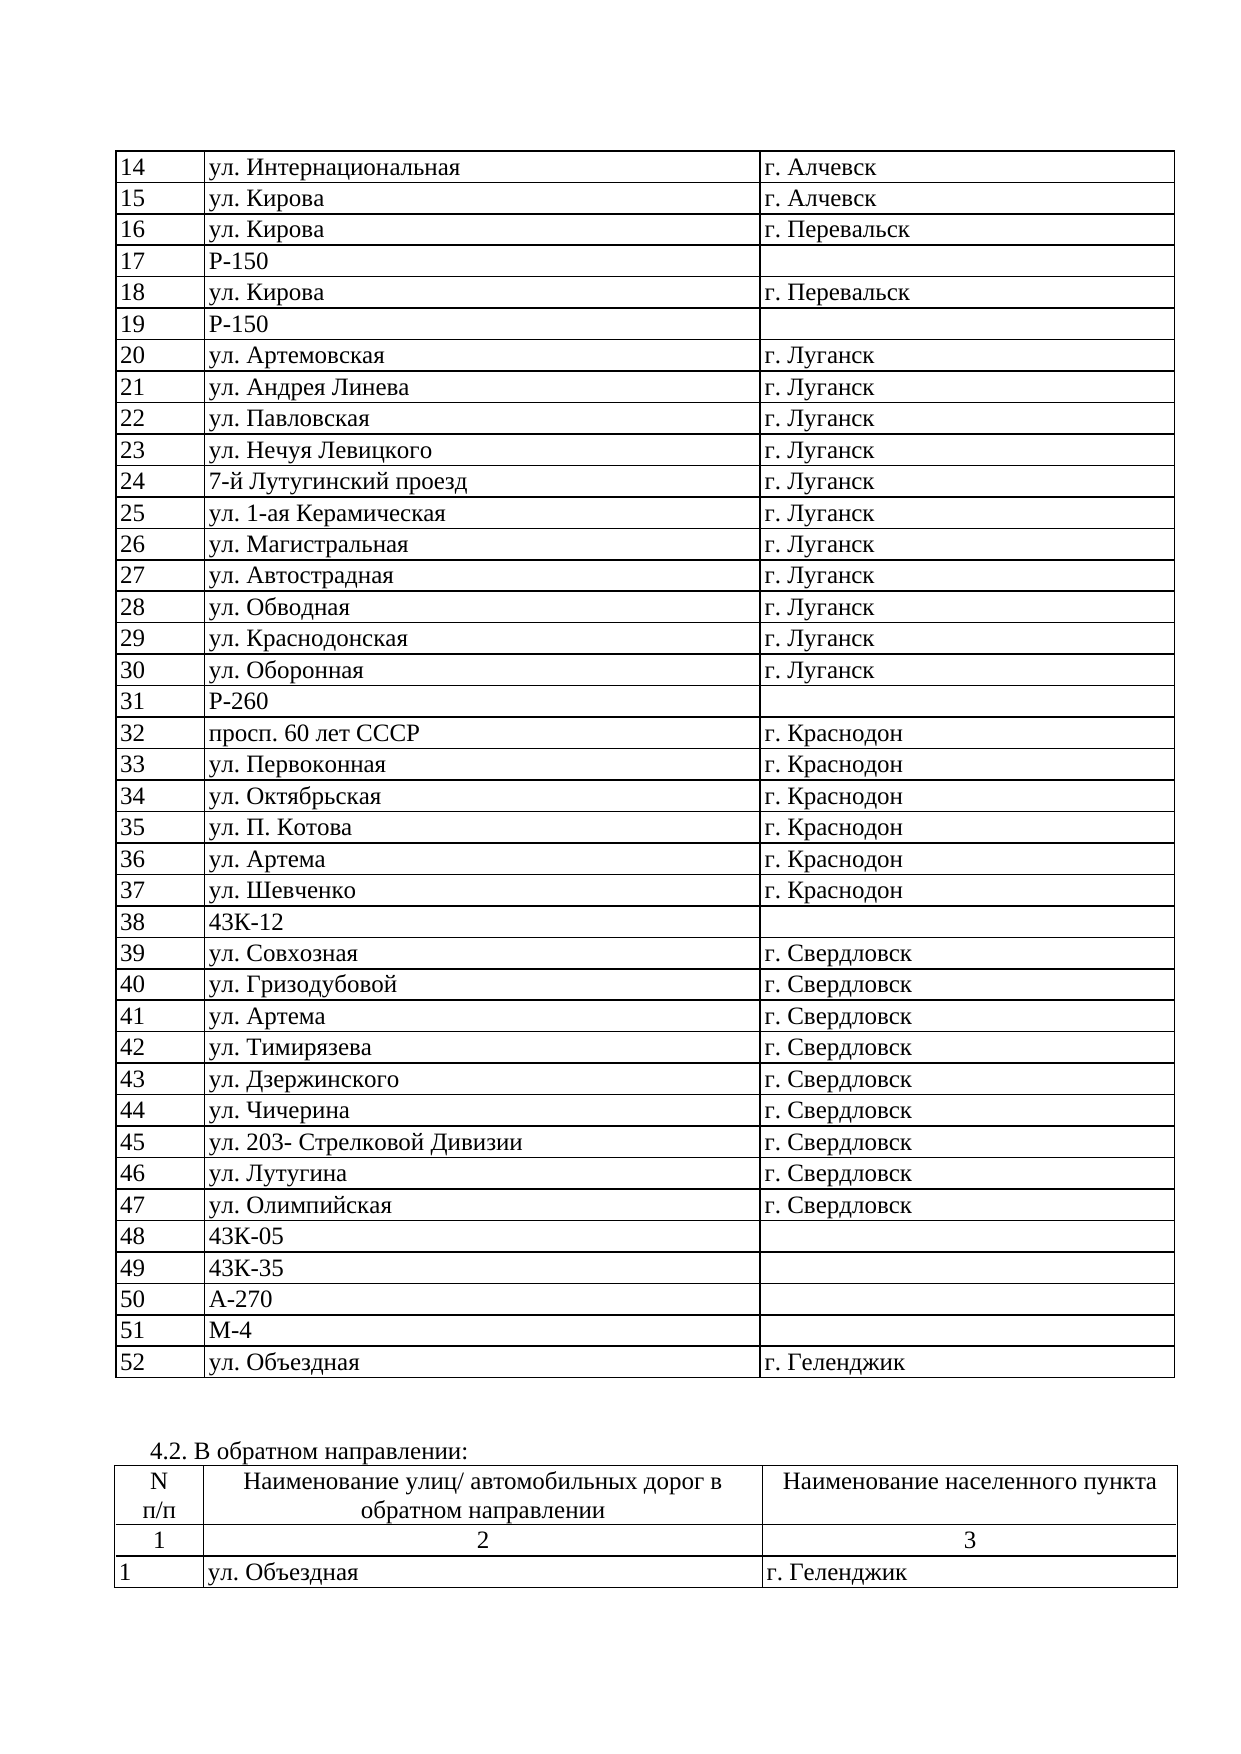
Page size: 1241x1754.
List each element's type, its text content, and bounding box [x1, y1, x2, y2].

table_cell 1 [115, 1556, 203, 1587]
table_cell ул. Андрея Линева [205, 372, 759, 402]
table_cell г. Луганск [761, 529, 1174, 559]
table_cell ул. Шевченко [205, 875, 759, 905]
table_cell 23 [117, 435, 204, 464]
table_header Наименование улиц/ автомобильных дорог в обратном направлении [204, 1466, 762, 1524]
table_cell ул. Первоконная [205, 749, 759, 779]
table_cell 39 [117, 938, 204, 968]
table_cell 52 [117, 1347, 204, 1377]
table_cell 31 [117, 686, 204, 716]
table_cell А-270 [205, 1284, 759, 1314]
table_cell ул. Кирова [205, 215, 759, 244]
table_cell ул. Дзержинского [205, 1064, 759, 1094]
table_cell ул. Совхозная [205, 938, 759, 968]
table_cell г. Свердловск [761, 1127, 1174, 1157]
table_cell 1 [115, 1525, 203, 1555]
table_cell [761, 1316, 1174, 1345]
table_cell 29 [117, 623, 204, 653]
table_cell ул. Объездная [205, 1347, 759, 1377]
table_cell 17 [117, 246, 204, 276]
table_cell г. Краснодон [761, 718, 1174, 748]
table_cell М-4 [205, 1316, 759, 1345]
table_header N п/п [115, 1466, 203, 1524]
table_cell г. Свердловск [761, 970, 1174, 999]
table_cell ул. П. Котова [205, 812, 759, 842]
table_cell [761, 686, 1174, 716]
table_cell г. Луганск [761, 340, 1174, 370]
table_cell г. Алчевск [761, 152, 1174, 181]
table_cell 35 [117, 812, 204, 842]
table_cell г. Луганск [761, 498, 1174, 527]
table_cell ул. Октябрьская [205, 781, 759, 811]
table_cell 43 [117, 1064, 204, 1094]
table_cell ул. Артема [205, 1001, 759, 1031]
table_cell 34 [117, 781, 204, 811]
table_cell г. Геленджик [761, 1347, 1174, 1377]
table_cell ул. Павловская [205, 403, 759, 433]
table_cell 36 [117, 844, 204, 873]
table_cell г. Свердловск [761, 1064, 1174, 1094]
table_cell 30 [117, 655, 204, 685]
table_cell 3 [763, 1524, 1177, 1555]
table_cell 16 [117, 215, 204, 244]
table_cell Р-150 [205, 246, 759, 276]
table_cell г. Краснодон [761, 781, 1174, 811]
table_cell г. Свердловск [761, 1095, 1174, 1125]
table_cell 51 [117, 1316, 204, 1345]
table_cell г. Луганск [761, 466, 1174, 496]
table_cell 27 [117, 561, 204, 590]
table_cell 33 [117, 749, 204, 779]
table_cell 14 [117, 152, 204, 181]
table_cell г. Свердловск [761, 1190, 1174, 1219]
table_cell г. Свердловск [761, 938, 1174, 968]
text 4.2. В обратном направлении: [150, 1436, 1090, 1465]
table_cell г. Краснодон [761, 749, 1174, 779]
table_cell 19 [117, 309, 204, 339]
table_cell Р-260 [205, 686, 759, 716]
table_cell г. Луганск [761, 372, 1174, 402]
table_cell 43К-35 [205, 1253, 759, 1282]
table_cell 43К-12 [205, 907, 759, 936]
table_cell г. Краснодон [761, 875, 1174, 905]
table_cell г. Луганск [761, 623, 1174, 653]
table_cell ул. 1-ая Керамическая [205, 498, 759, 527]
table_cell ул. Тимирязева [205, 1032, 759, 1062]
table_cell [761, 246, 1174, 276]
table_cell 43К-05 [205, 1221, 759, 1251]
table_cell ул. Краснодонская [205, 623, 759, 653]
table_cell г. Луганск [761, 561, 1174, 590]
table_cell г. Свердловск [761, 1001, 1174, 1031]
table_header Наименование населенного пункта [763, 1466, 1177, 1524]
table_cell 32 [117, 718, 204, 748]
table_cell 44 [117, 1095, 204, 1125]
table_cell г. Свердловск [761, 1158, 1174, 1188]
table_cell 40 [117, 970, 204, 999]
table_cell г. Геленджик [763, 1555, 1177, 1587]
table_cell 7-й Лутугинский проезд [205, 466, 759, 496]
table_cell ул. Олимпийская [205, 1190, 759, 1219]
table_cell 15 [117, 183, 204, 213]
table_cell 47 [117, 1190, 204, 1219]
table_cell 41 [117, 1001, 204, 1031]
table_cell г. Краснодон [761, 844, 1174, 873]
table_cell г. Алчевск [761, 183, 1174, 213]
table_cell г. Луганск [761, 592, 1174, 622]
table_cell 25 [117, 498, 204, 527]
table_cell [761, 1284, 1174, 1314]
table_cell ул. Объездная [204, 1557, 762, 1587]
table_cell ул. Магистральная [205, 529, 759, 559]
table_cell 49 [117, 1253, 204, 1282]
table_cell 2 [204, 1525, 762, 1555]
table_cell 22 [117, 403, 204, 433]
table_cell ул. Автострадная [205, 561, 759, 590]
table_cell ул. Оборонная [205, 655, 759, 685]
table_cell ул. Лутугина [205, 1158, 759, 1188]
table_cell 28 [117, 592, 204, 622]
table_cell ул. Кирова [205, 277, 759, 307]
table_cell г. Луганск [761, 403, 1174, 433]
table_cell ул. Артемовская [205, 340, 759, 370]
table_cell [761, 1221, 1174, 1251]
table_cell Р-150 [205, 309, 759, 339]
table_cell г. Перевальск [761, 215, 1174, 244]
table_cell г. Луганск [761, 435, 1174, 464]
table_cell 48 [117, 1221, 204, 1251]
table_cell ул. 203- Стрелковой Дивизии [205, 1127, 759, 1157]
table_cell 20 [117, 340, 204, 370]
table_cell ул. Обводная [205, 592, 759, 622]
table_cell 37 [117, 875, 204, 905]
table_cell ул. Артема [205, 844, 759, 873]
table_cell г. Свердловск [761, 1032, 1174, 1062]
table_cell 45 [117, 1127, 204, 1157]
table_cell ул. Чичерина [205, 1095, 759, 1125]
table_cell [761, 309, 1174, 339]
table_cell 50 [117, 1284, 204, 1314]
table_cell 21 [117, 372, 204, 402]
table_cell г. Краснодон [761, 812, 1174, 842]
table_cell 26 [117, 529, 204, 559]
table_cell ул. Нечуя Левицкого [205, 435, 759, 464]
table_cell 42 [117, 1032, 204, 1062]
table_cell 24 [117, 466, 204, 496]
table_cell ул. Кирова [205, 183, 759, 213]
table_cell [761, 907, 1174, 936]
table_cell г. Перевальск [761, 277, 1174, 307]
table_cell г. Луганск [761, 655, 1174, 685]
table_cell ул. Гризодубовой [205, 970, 759, 999]
table_cell просп. 60 лет СССР [205, 718, 759, 748]
table_cell [761, 1253, 1174, 1282]
table_cell ул. Интернациональная [205, 152, 759, 181]
table_cell 46 [117, 1158, 204, 1188]
table_cell 18 [117, 277, 204, 307]
table_cell 38 [117, 907, 204, 936]
